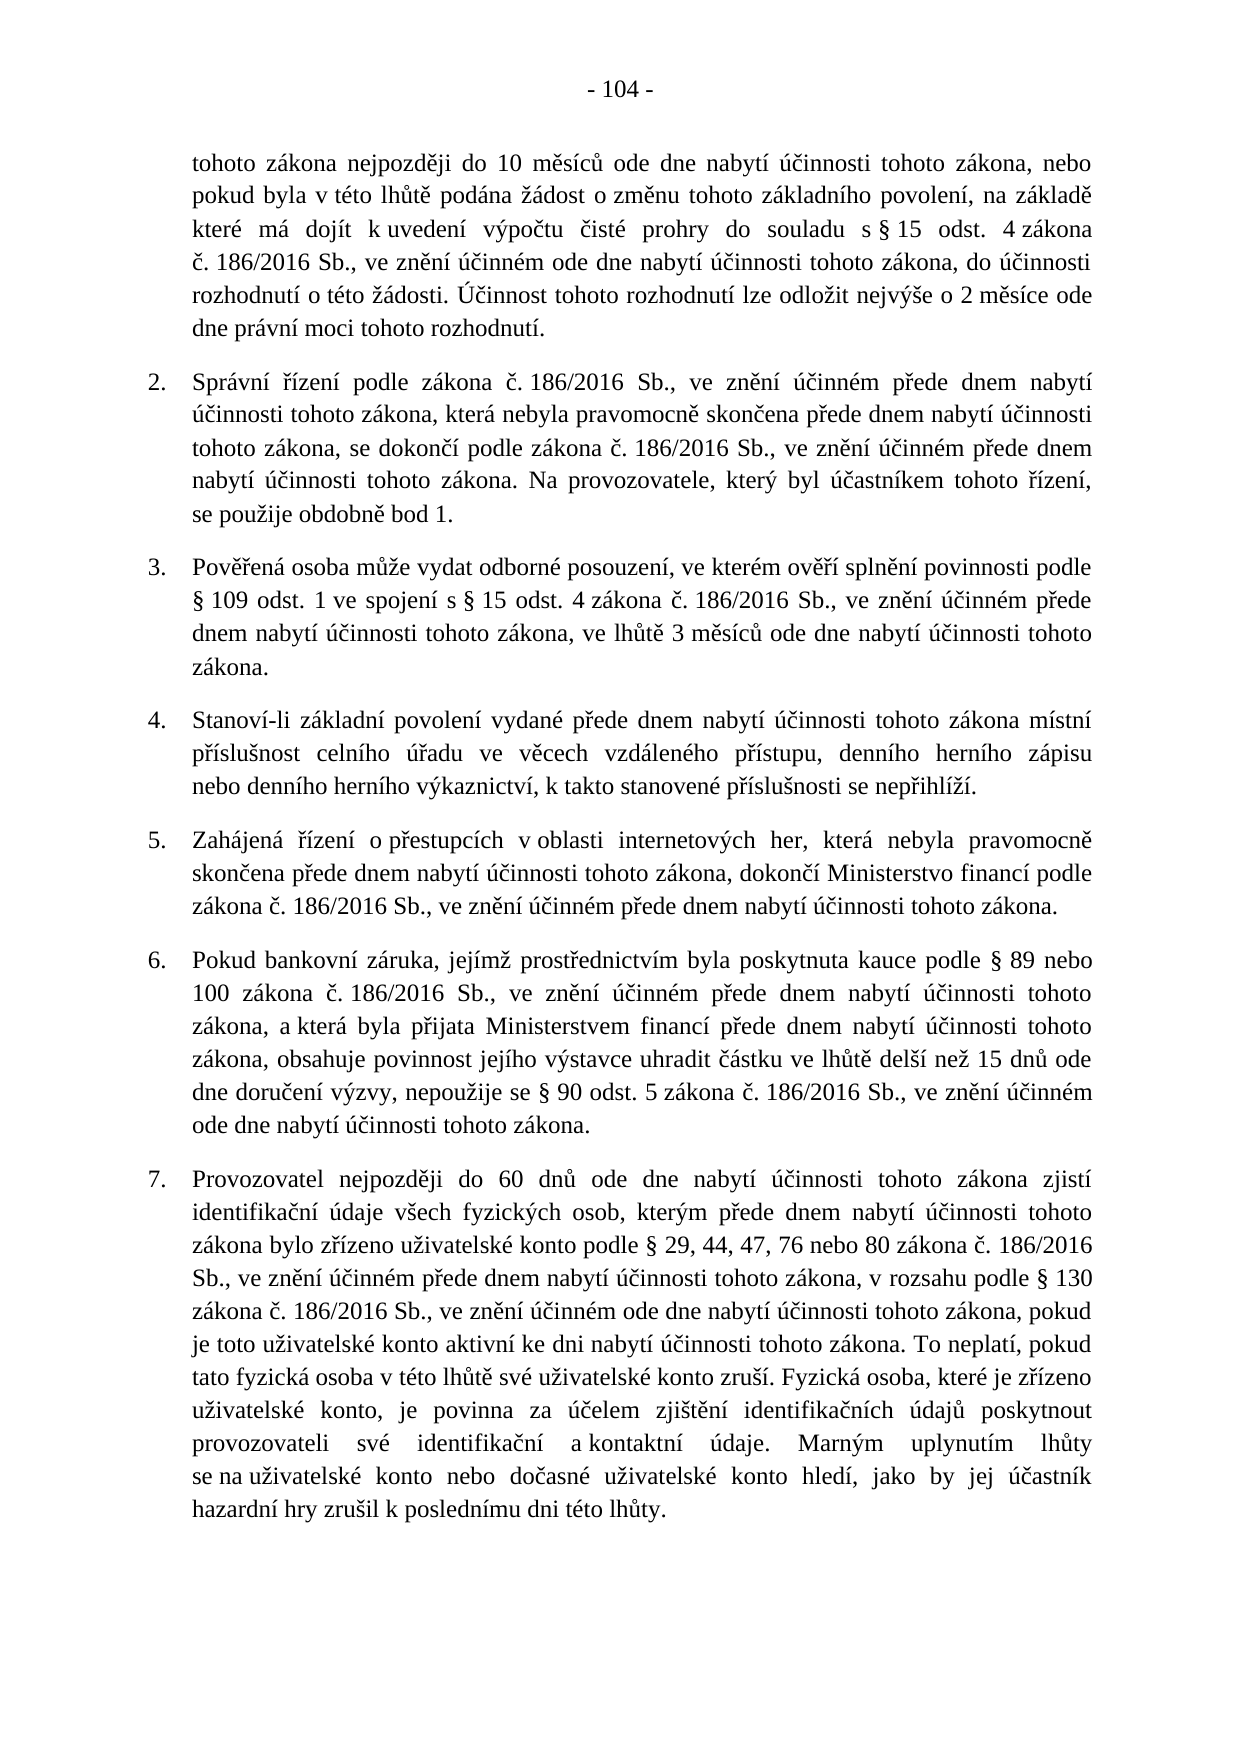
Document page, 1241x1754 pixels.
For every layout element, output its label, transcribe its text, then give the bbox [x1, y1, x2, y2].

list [148, 148, 1093, 341]
list Pověřená osoba může vydat odborné posouzení, ve kterém ověří splnění povinnosti podle § 109 odst. 1 ve spojení s § 15 odst. 4 zákona č. 186/2016 Sb., ve znění účinném přede dnem nabytí účinnosti tohoto zákona, ve lhůtě 3 měsíců ode dne nabytí účinnosti tohoto zákona. [148, 552, 1093, 680]
list Pokud bankovní záruka, jejímž prostřednictvím byla poskytnuta kauce podle § 89 nebo 100 zákona č. 186/2016 Sb., ve znění účinném přede dnem nabytí účinnosti tohoto zákona, a která byla přijata Ministerstvem financí přede dnem nabytí účinnosti tohoto zákona, obsahuje povinnost jejího výstavce uhradit částku ve lhůtě delší než 15 dnů ode dne doručení výzvy, nepoužije se § 90 odst. 5 zákona č. 186/2016 Sb., ve znění účinném ode dne nabytí účinnosti tohoto zákona. [148, 945, 1093, 1139]
list Stanoví-li základní povolení vydané přede dnem nabytí účinnosti tohoto zákona místní příslušnost celního úřadu ve věcech vzdáleného přístupu, denního herního zápisu nebo denního herního výkaznictví, k takto stanovené příslušnosti se nepřihlíží. [148, 705, 1093, 800]
list Správní řízení podle zákona č. 186/2016 Sb., ve znění účinném přede dnem nabytí účinnosti tohoto zákona, která nebyla pravomocně skončena přede dnem nabytí účinnosti tohoto zákona, se dokončí podle zákona č. 186/2016 Sb., ve znění účinném přede dnem nabytí účinnosti tohoto zákona. Na provozovatele, který byl účastníkem tohoto řízení, se použije obdobně bod 1. [148, 367, 1093, 527]
list Provozovatel nejpozději do 60 dnů ode dne nabytí účinnosti tohoto zákona zjistí identifikační údaje všech fyzických osob, kterým přede dnem nabytí účinnosti tohoto zákona bylo zřízeno uživatelské konto podle § 29, 44, 47, 76 nebo 80 zákona č. 186/2016 Sb., ve znění účinném přede dnem nabytí účinnosti tohoto zákona, v rozsahu podle § 130 zákona č. 186/2016 Sb., ve znění účinném ode dne nabytí účinnosti tohoto zákona, pokud je toto uživatelské konto aktivní ke dni nabytí účinnosti tohoto zákona. To neplatí, pokud tato fyzická osoba v této lhůtě své uživatelské konto zruší. Fyzická osoba, které je zřízeno uživatelské konto, je povinna za účelem zjištění identifikačních údajů poskytnout provozovateli své identifikační a kontaktní údaje. Marným uplynutím lhůty se na uživatelské konto nebo dočasné uživatelské konto hledí, jako by jej účastník hazardní hry zrušil k poslednímu dni této lhůty. [148, 1164, 1093, 1523]
list Zahájená řízení o přestupcích v oblasti internetových her, která nebyla pravomocně skončena přede dnem nabytí účinnosti tohoto zákona, dokončí Ministerstvo financí podle zákona č. 186/2016 Sb., ve znění účinném přede dnem nabytí účinnosti tohoto zákona. [148, 825, 1093, 920]
